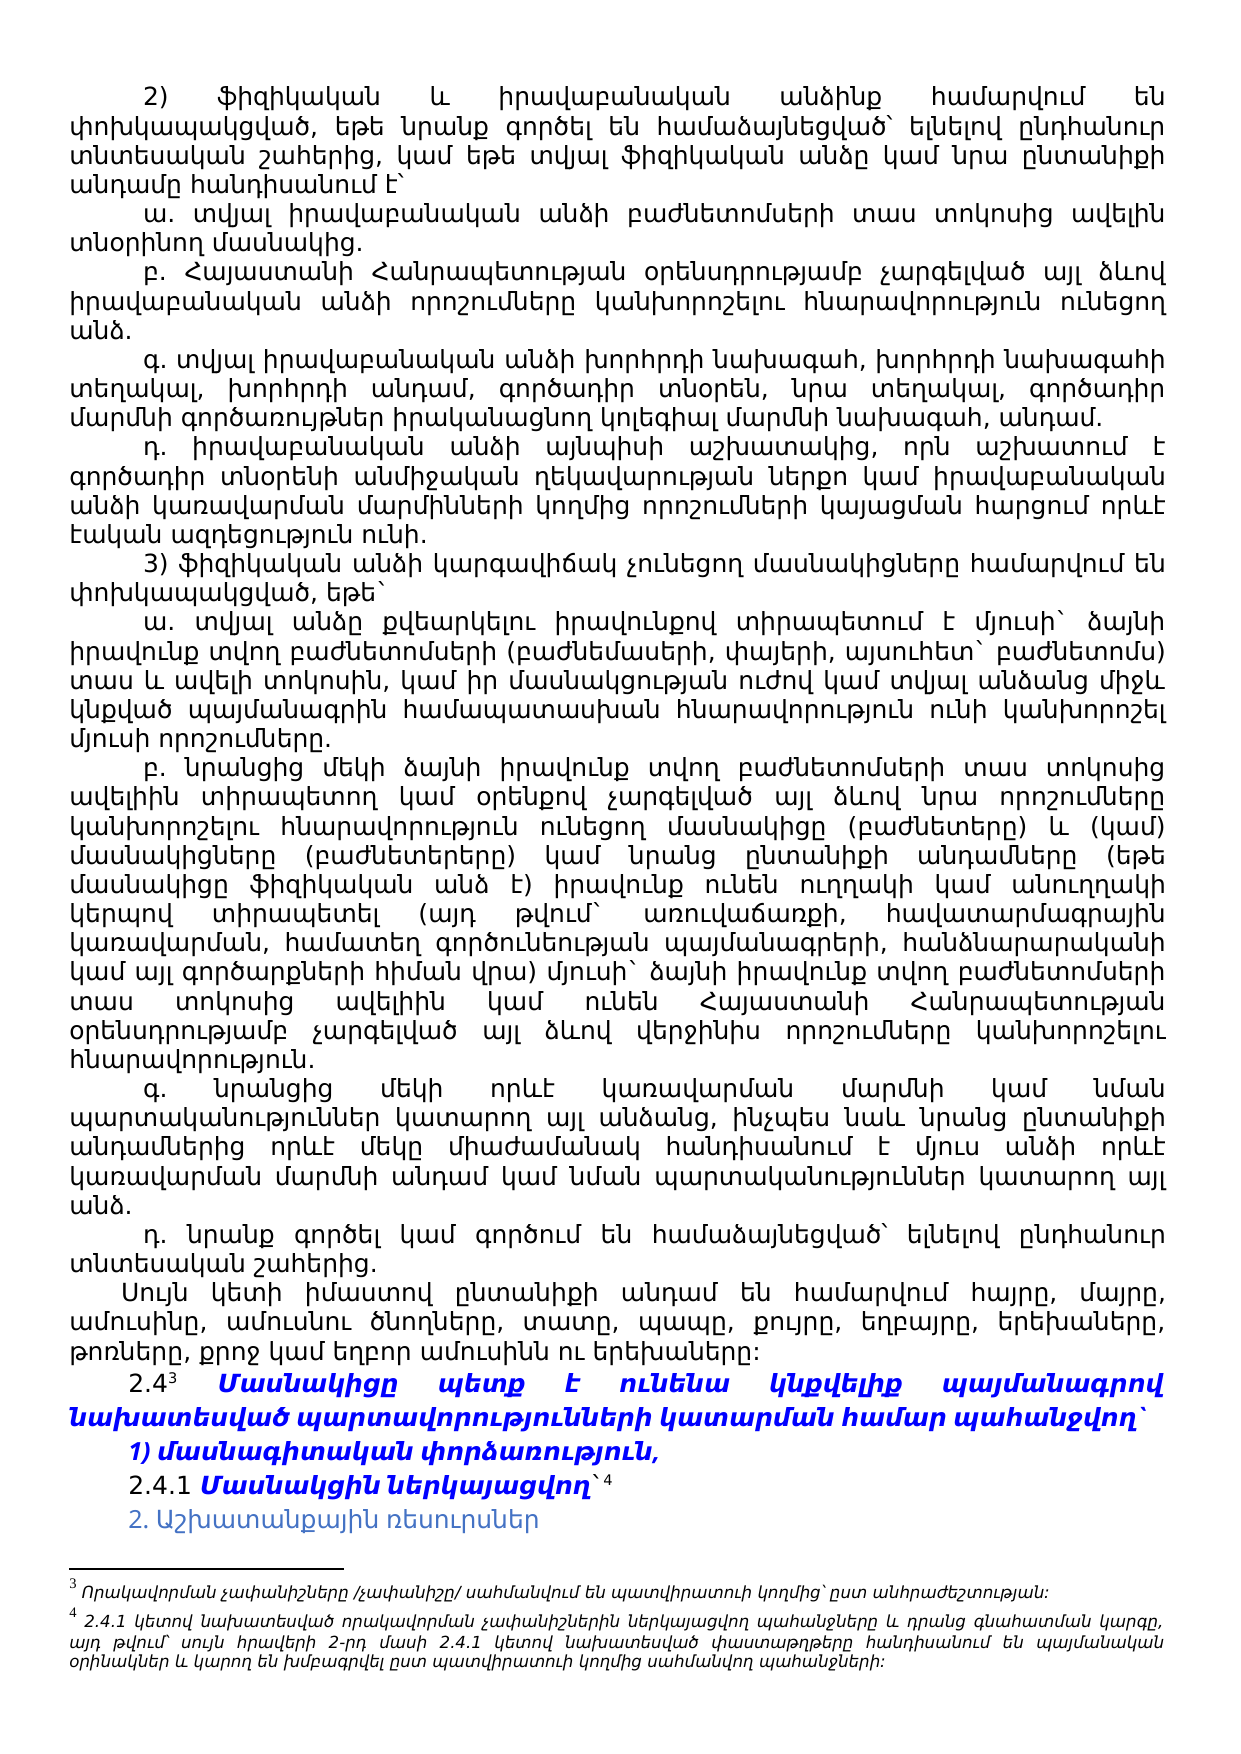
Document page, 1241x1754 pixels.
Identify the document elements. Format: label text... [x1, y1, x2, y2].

text դ. իրավաբանական անձի այնպիսի աշխատակից, որն աշխատում է գործադիր տնօրենի անմիջական ղեկավարության ներքո կամ իրավաբանական անձի կառավարման մարմինների կողմից որոշումների կայացման հարցում որևէ էական ազդեցություն ունի. [69, 432, 1167, 549]
text գ. նրանցից մեկի որևէ կառավարման մարմնի կամ նման պարտականություններ կատարող այլ անձանց, ինչպես նաև նրանց ընտանիքի անդամներից որևէ մեկը միաժամանակ հանդիսանում է մյուս անձի որևէ կառավարման մարմնի անդամ կամ նման պարտականություններ կատարող այլ անձ. [69, 1074, 1167, 1220]
text 2.4 Մասնակիցը պետք է ունենա կնքվելիք պայմանագրով նախատեսված պարտավորությունների կատարման համար պահանջվող` [69, 1366, 1167, 1434]
text ա. տվյալ իրավաբանական անձի բաժնետոմսերի տաս տոկոսից ավելին տնօրինող մասնակից. [69, 199, 1167, 257]
text բ. նրանցից մեկի ձայնի իրավունք տվող բաժնետոմսերի տաս տոկոսից ավելիին տիրապետող կամ օրենքով չարգելված այլ ձևով նրա որոշումները կանխորոշելու հնարավորություն ունեցող մասնակիցը (բաժնետերը) և (կամ) մասնակիցները (բաժնետերերը) կամ նրանց ընտանիքի անդամները (եթե մասնակիցը ֆիզիկական անձ է) իրավունք ունեն ուղղակի կամ անուղղակի կերպով տիրապետել (այդ թվում` առուվաճառքի, հավատարմագրային կառավարման, համատեղ գործունեության պայմանագրերի, հանձնարարականի կամ այլ գործարքների հիման վրա) մյուսի` ձայնի իրավունք տվող բաժնետոմսերի տաս տոկոսից ավելիին կամ ունեն Հայաստանի Հանրապետության օրենսդրությամբ չարգելված այլ ձևով վերջինիս որոշումները կանխորոշելու հնարավորություն. [69, 753, 1167, 1074]
text 1) մասնագիտական փորձառություն, [69, 1434, 1167, 1468]
text ա. տվյալ անձը քվեարկելու իրավունքով տիրապետում է մյուսի` ձայնի իրավունք տվող բաժնետոմսերի (բաժնեմասերի, փայերի, այսուհետ` բաժնետոմս) տաս և ավելի տոկոսին, կամ իր մասնակցության ուժով կամ տվյալ անձանց միջև կնքված պայմանագրին համապատասխան հնարավորություն ունի կանխորոշել մյուսի որոշումները. [69, 607, 1167, 753]
text 2.4.1 Մասնակցին ներկայացվող` [69, 1468, 1167, 1502]
text 2) ֆիզիկական և իրավաբանական անձինք համարվում են փոխկապակցված, եթե նրանք գործել են համաձայնեցված՝ ելնելով ընդհանուր տնտեսական շահերից, կամ եթե տվյալ ֆիզիկական անձը կամ նրա ընտանիքի անդամը հանդիսանում է՝ [69, 82, 1167, 199]
text 3) ֆիզիկական անձի կարգավիճակ չունեցող մասնակիցները համարվում են փոխկապակցված, եթե` [69, 549, 1167, 607]
text բ. Հայաստանի Հանրապետության օրենսդրությամբ չարգելված այլ ձևով իրավաբանական անձի որոշումները կանխորոշելու հնարավորություն ունեցող անձ. [69, 257, 1167, 345]
text դ. նրանք գործել կամ գործում են համաձայնեցված՝ ելնելով ընդհանուր տնտեսական շահերից. [69, 1220, 1167, 1278]
text 2. Աշխատանքային ռեսուրսներ [69, 1502, 1167, 1536]
text Սույն կետի իմաստով ընտանիքի անդամ են համարվում հայրը, մայրը, ամուսինը, ամուսնու ծնողները, տատը, պապը, քույրը, եղբայրը, երեխաները, թոռները, քրոջ կամ եղբոր ամուսինն ու երեխաները: [69, 1278, 1167, 1366]
text գ. տվյալ իրավաբանական անձի խորհրդի նախագահ, խորհրդի նախագահի տեղակալ, խորհրդի անդամ, գործադիր տնօրեն, նրա տեղակալ, գործադիր մարմնի գործառույթներ իրականացնող կոլեգիալ մարմնի նախագահ, անդամ. [69, 345, 1167, 432]
